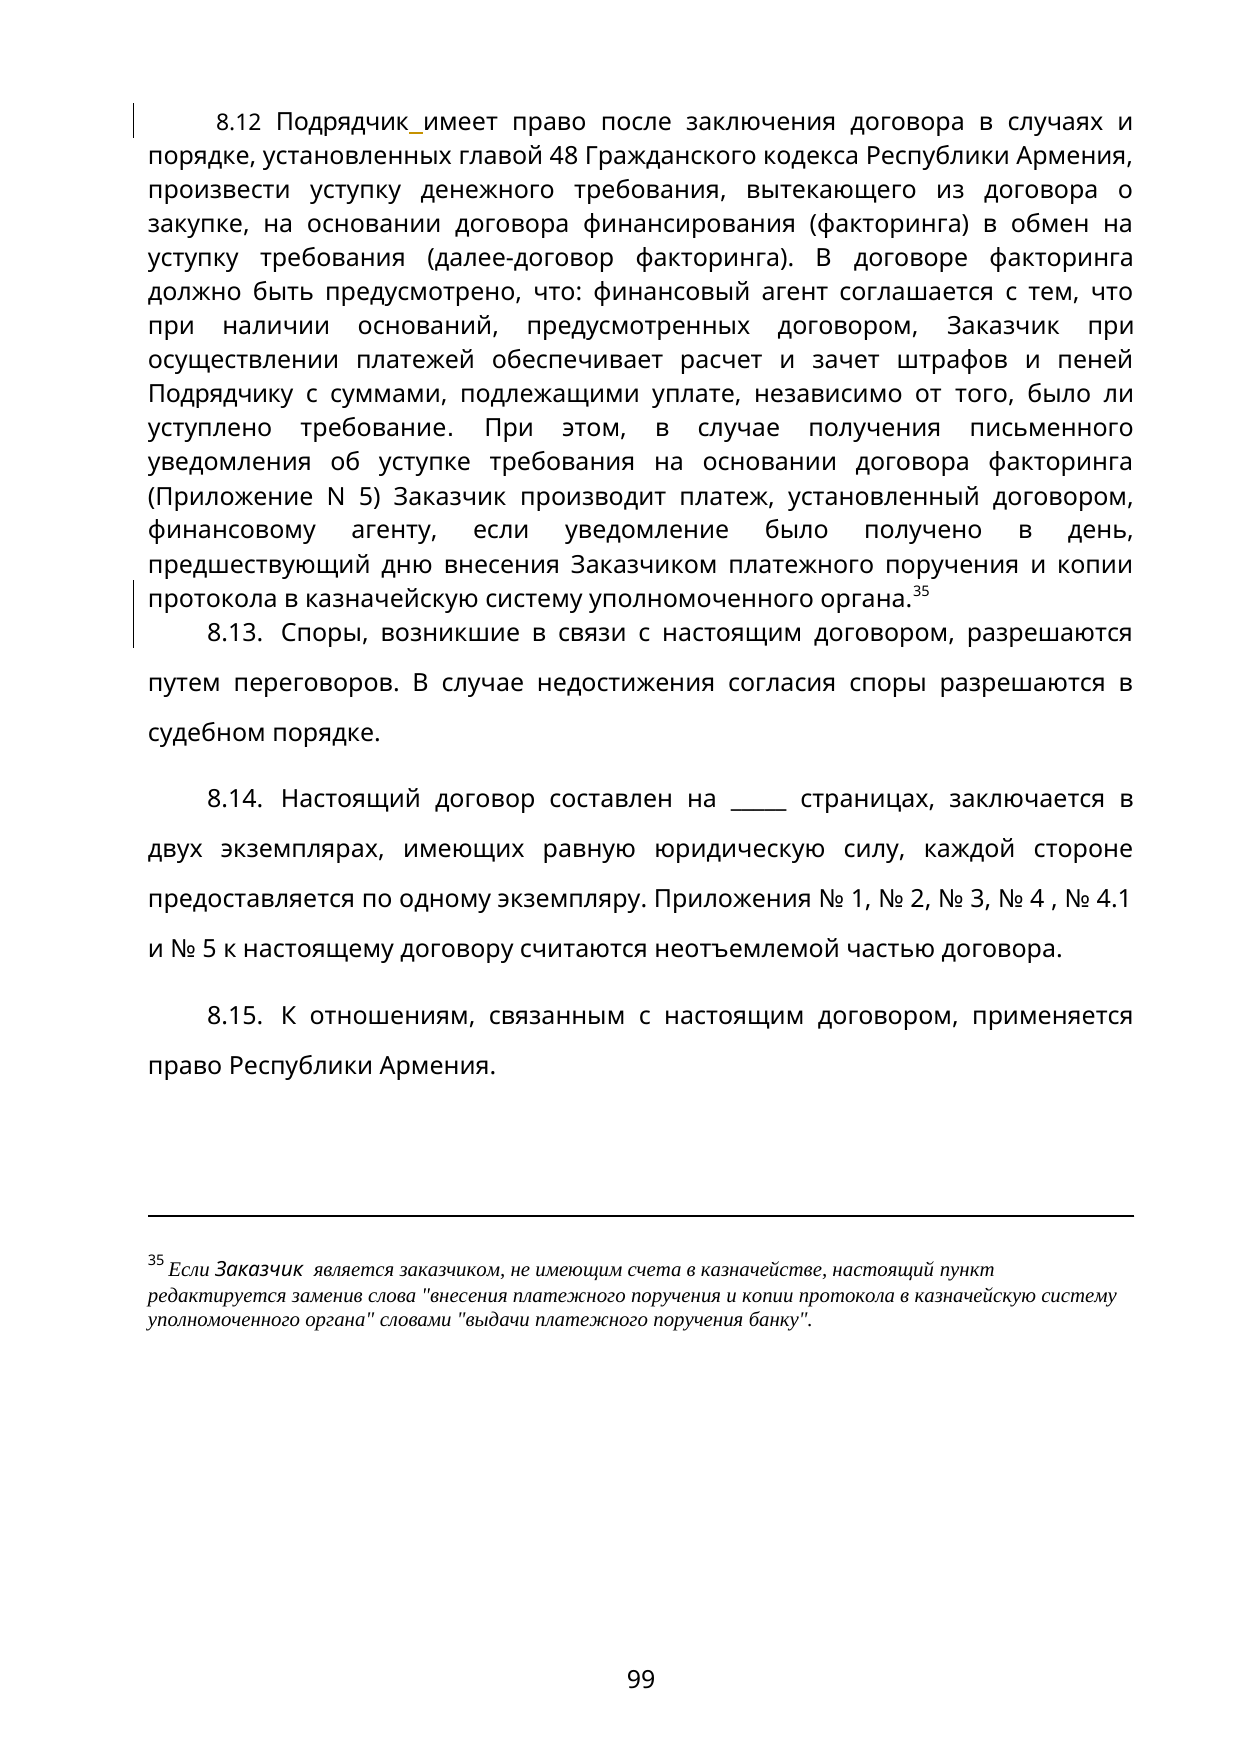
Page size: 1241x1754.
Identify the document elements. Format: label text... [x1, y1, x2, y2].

text 8.13. Споры, возникшие в связи с настоящим договором, разрешаются путем переговоров. В случае недостижения согласия споры разрешаются в судебном порядке. [148, 614, 1134, 748]
text 35 Если Заказчик является заказчиком, не имеющим счета в казначействе, настоящий пункт редактируется заменив слова "внесения платежного поручения и копии протокола в казначейскую систему уполномоченного органа" словами "выдачи платежного поручения банку". [148, 1249, 1134, 1331]
text 8.15. К отношениям, связанным с настоящим договором, применяется право Республики Армения. [148, 998, 1134, 1082]
text 8.12 Подрядчикимеет право после заключения договора в случаях и порядке, установленных главой 48 Гражданского кодекса Республики Армения, произвести уступку денежного требования, вытекающего из договора о закупке, на основании договора финансирования (факторинга) в обмен на уступку требования (далее-договор факторинга). В договоре факторинга должно быть предусмотрено, что: финансовый агент соглашается с тем, что при наличии оснований, предусмотренных договором, Заказчик при осуществлении платежей обеспечивает расчет и зачет штрафов и пеней Подрядчику с суммами, подлежащими уплате, независимо от того, было ли уступлено требование. При этом, в случае получения письменного уведомления об уступке требования на основании договора факторинга (Приложение N 5) Заказчик производит платеж, установленный договором, финансовому агенту, если уведомление было получено в день, предшествующий дню внесения Заказчиком платежного поручения и копии протокола в казначейскую систему уполномоченного органа.35 [148, 103, 1134, 614]
text 8.14. Настоящий договор составлен на _____ страницах, заключается в двух экземплярах, имеющих равную юридическую силу, каждой стороне предоставляется по одному экземпляру. Приложения № 1, № 2, № 3, № 4 , № 4.1 и № 5 к настоящему договору считаются неотъемлемой частью договора. [148, 781, 1134, 965]
